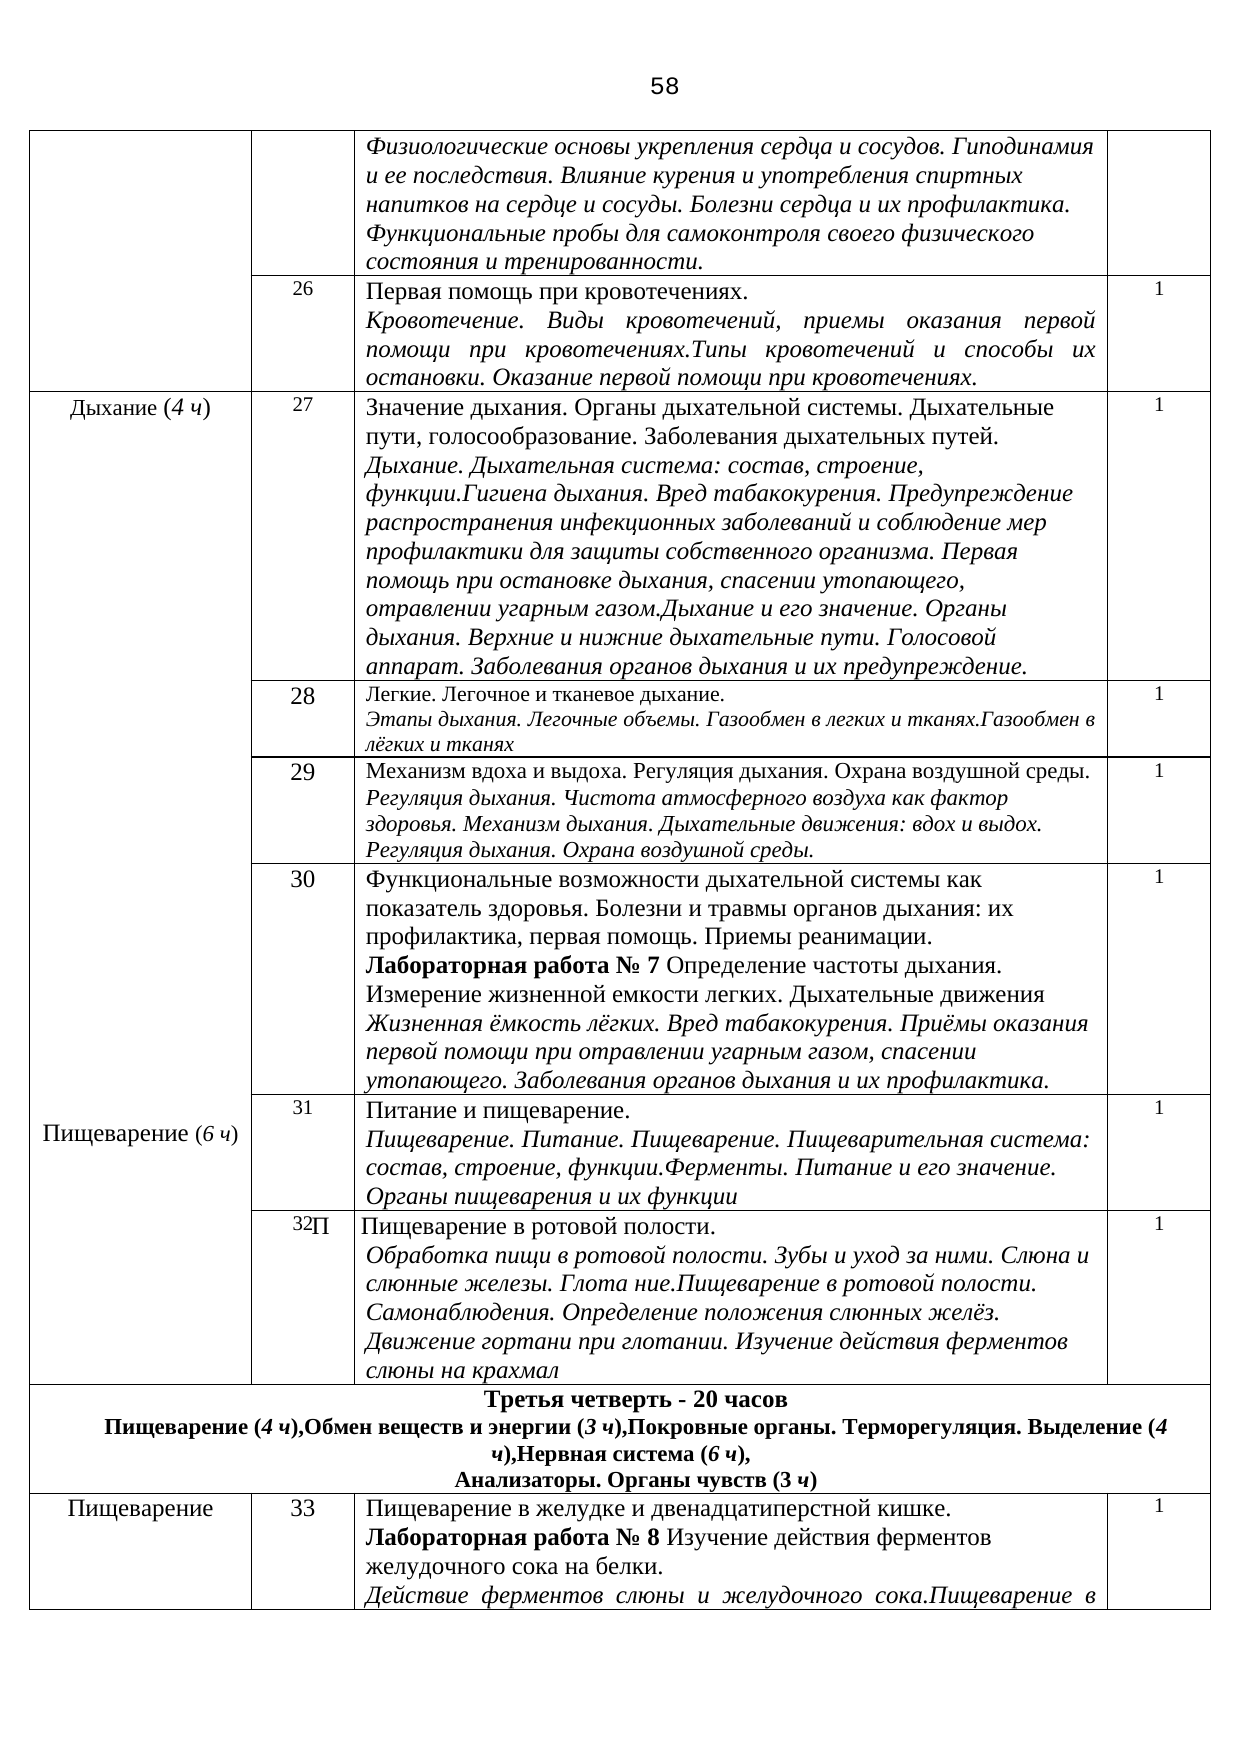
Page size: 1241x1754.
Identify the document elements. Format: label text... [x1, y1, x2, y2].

table_cell 1 [1108, 1095, 1210, 1210]
table_cell 1 [1108, 758, 1210, 863]
table_cell Дыхание (4 ч) Пищеварение (6 ч) [30, 392, 251, 1383]
table_cell П Пищеварение в ротовой полости. Обработка пищи в ротовой полости. Зубы и уход за ними. Слюна и слюнные железы. Глота ние.Пищеварение в ротовой полости. Самонаблюдения. Определение положения слюнных желёз. Движение гортани при глотании. Изучение действия ферментов слюны на крахмал [355, 1211, 1107, 1383]
table_cell 1 [1108, 392, 1210, 680]
table_cell Значение дыхания. Органы дыхательной системы. Дыхательные пути, голосообразование. Заболевания дыхательных путей. Дыхание. Дыхательная система: состав, строение, функции.Гигиена дыхания. Вред табакокурения. Предупреждение распространения инфекционных заболеваний и соблюдение мер профилактики для защиты собственного организма. Первая помощь при остановке дыхания, спасении утопающего, отравлении угарным газом.Дыхание и его значение. Органы дыхания. Верхние и нижние дыхательные пути. Голосовой аппарат. Заболевания органов дыхания и их предупреждение. [355, 392, 1107, 680]
table_cell Функциональные возможности дыхательной системы как показатель здоровья. Болезни и травмы органов дыхания: их профилактика, первая помощь. Приемы реанимации. Лабораторная работа № 7 Определение частоты дыхания. Измерение жизненной емкости легких. Дыхательные движения Жизненная ёмкость лёгких. Вред табакокурения. Приёмы оказания первой помощи при отравлении угарным газом, спасении утопающего. Заболевания органов дыхания и их профилактика. [355, 864, 1107, 1094]
table_cell Пищеварение [30, 1494, 251, 1608]
table_cell 26 [252, 276, 354, 391]
table_cell Третья четверть - 20 часов Пищеварение (4 ч),Обмен веществ и энергии (3 ч),Покровные органы. Терморегуляция. Выделение (4 ч),Нервная система (6 ч), Анализаторы. Органы чувств (3 ч) [30, 1385, 1210, 1492]
table_cell 1 [1108, 276, 1210, 391]
table_cell 25 [252, 131, 354, 275]
table_cell Легкие. Легочное и тканевое дыхание. Этапы дыхания. Легочные объемы. Газообмен в легких и тканях.Газообмен в лёгких и тканях [355, 681, 1107, 756]
table_cell 30 [252, 864, 354, 1094]
table_cell 31 [252, 1095, 354, 1210]
table_cell 32 [252, 1211, 354, 1383]
table_cell 28 [252, 681, 354, 756]
table_cell Первая помощь при кровотечениях. Кровотечение. Виды кровотечений, приемы оказания первой помощи при кровотечениях.Типы кровотечений и способы их остановки. Оказание первой помощи при кровотечениях. [355, 276, 1107, 391]
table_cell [355, 1494, 1107, 1608]
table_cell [355, 131, 1107, 275]
table_cell 29 [252, 758, 354, 863]
table_cell 1 [1108, 1211, 1210, 1383]
table_cell 1 [1108, 1494, 1210, 1608]
table_cell Питание и пищеварение. Пищеварение. Питание. Пищеварение. Пищеварительная система: состав, строение, функции.Ферменты. Питание и его значение. Органы пищеварения и их функции [355, 1095, 1107, 1210]
table_cell Механизм вдоха и выдоха. Регуляция дыхания. Охрана воздушной среды. Регуляция дыхания. Чистота атмосферного воздуха как фактор здоровья. Механизм дыхания. Дыхательные движения: вдох и выдох. Регуляция дыхания. Охрана воздушной среды. [355, 758, 1107, 863]
table_cell 1 [1108, 681, 1210, 756]
table_cell 1 [1108, 131, 1210, 275]
table_cell 33 [252, 1494, 354, 1608]
table_cell 27 [252, 392, 354, 680]
table_cell 1 [1108, 864, 1210, 1094]
